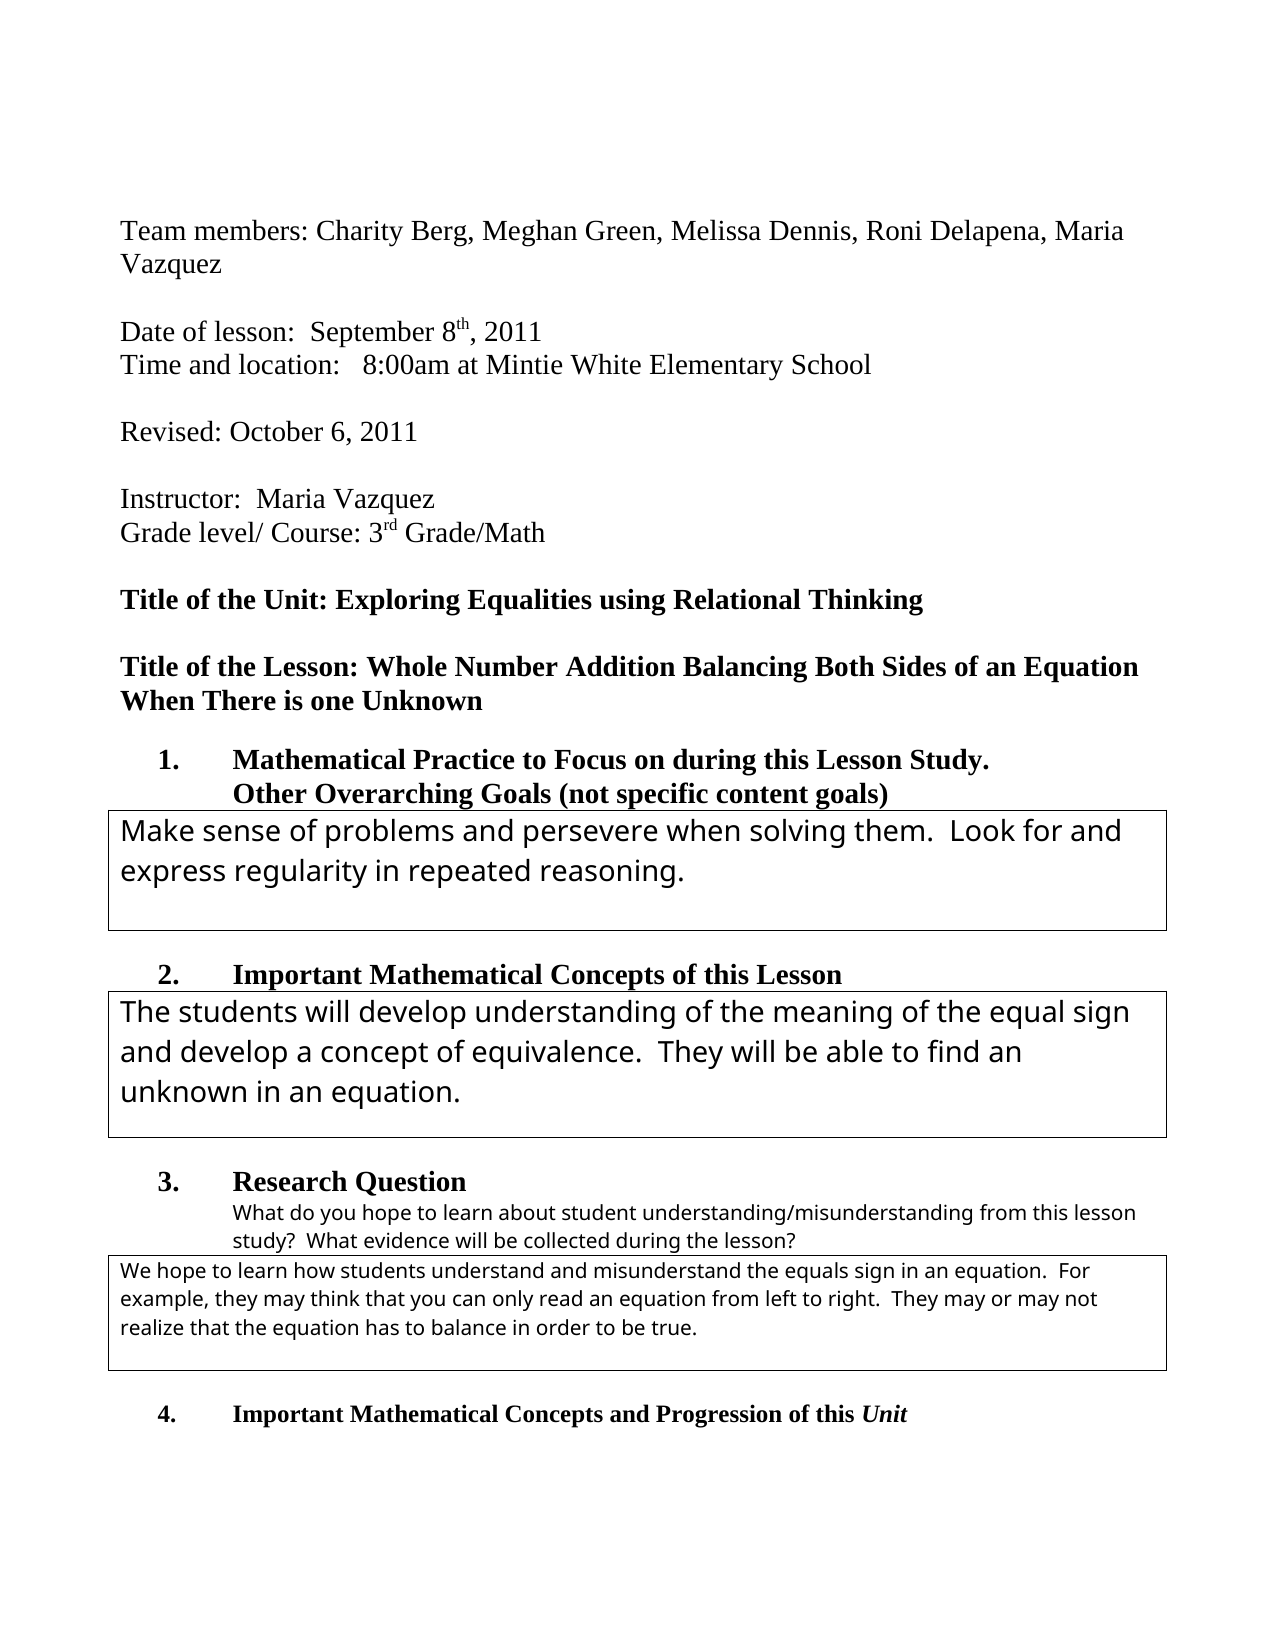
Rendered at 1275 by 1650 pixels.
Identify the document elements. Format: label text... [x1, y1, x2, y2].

text Time and location: 8:00am at Mintie White Elementary School [120, 347, 1155, 381]
subtitle Title of the Lesson: Whole Number Addition Balancing Both Sides of an Equation When There is one Unknown [120, 649, 1155, 716]
text Date of lesson: September 8th, 2011 [120, 314, 1155, 347]
list Research Question [157, 1164, 1155, 1198]
subtitle Title of the Unit: Exploring Equalities using Relational Thinking [120, 582, 1155, 616]
table_header We hope to learn how students understand and misunderstand the equals sign in an equation. For example, they may think that you can only read an equation from left to right. They may or may not realize that the equation has to balance in order to be true. [109, 1256, 1166, 1370]
text Instructor: Maria Vazquez [120, 481, 1155, 515]
text What do you hope to learn about student understanding/misunderstanding from this lesson study? What evidence will be collected during the lesson? [232, 1198, 1155, 1255]
list Important Mathematical Concepts of this Lesson [157, 957, 1155, 991]
list Mathematical Practice to Focus on during this Lesson Study. [157, 742, 1155, 776]
text Other Overarching Goals (not specific content goals) [195, 776, 1155, 809]
list Important Mathematical Concepts and Progression of this Unit [157, 1399, 1155, 1428]
text Revised: October 6, 2011 [120, 414, 1155, 448]
text Grade level/ Course: 3rd Grade/Math [120, 515, 1155, 548]
table_header Make sense of problems and persevere when solving them. Look for and express regularity in repeated reasoning. [109, 811, 1166, 930]
text Team members: Charity Berg, Meghan Green, Melissa Dennis, Roni Delapena, Maria Vazquez [120, 213, 1155, 280]
table_header The students will develop understanding of the meaning of the equal sign and develop a concept of equivalence. They will be able to find an unknown in an equation. [109, 992, 1166, 1137]
